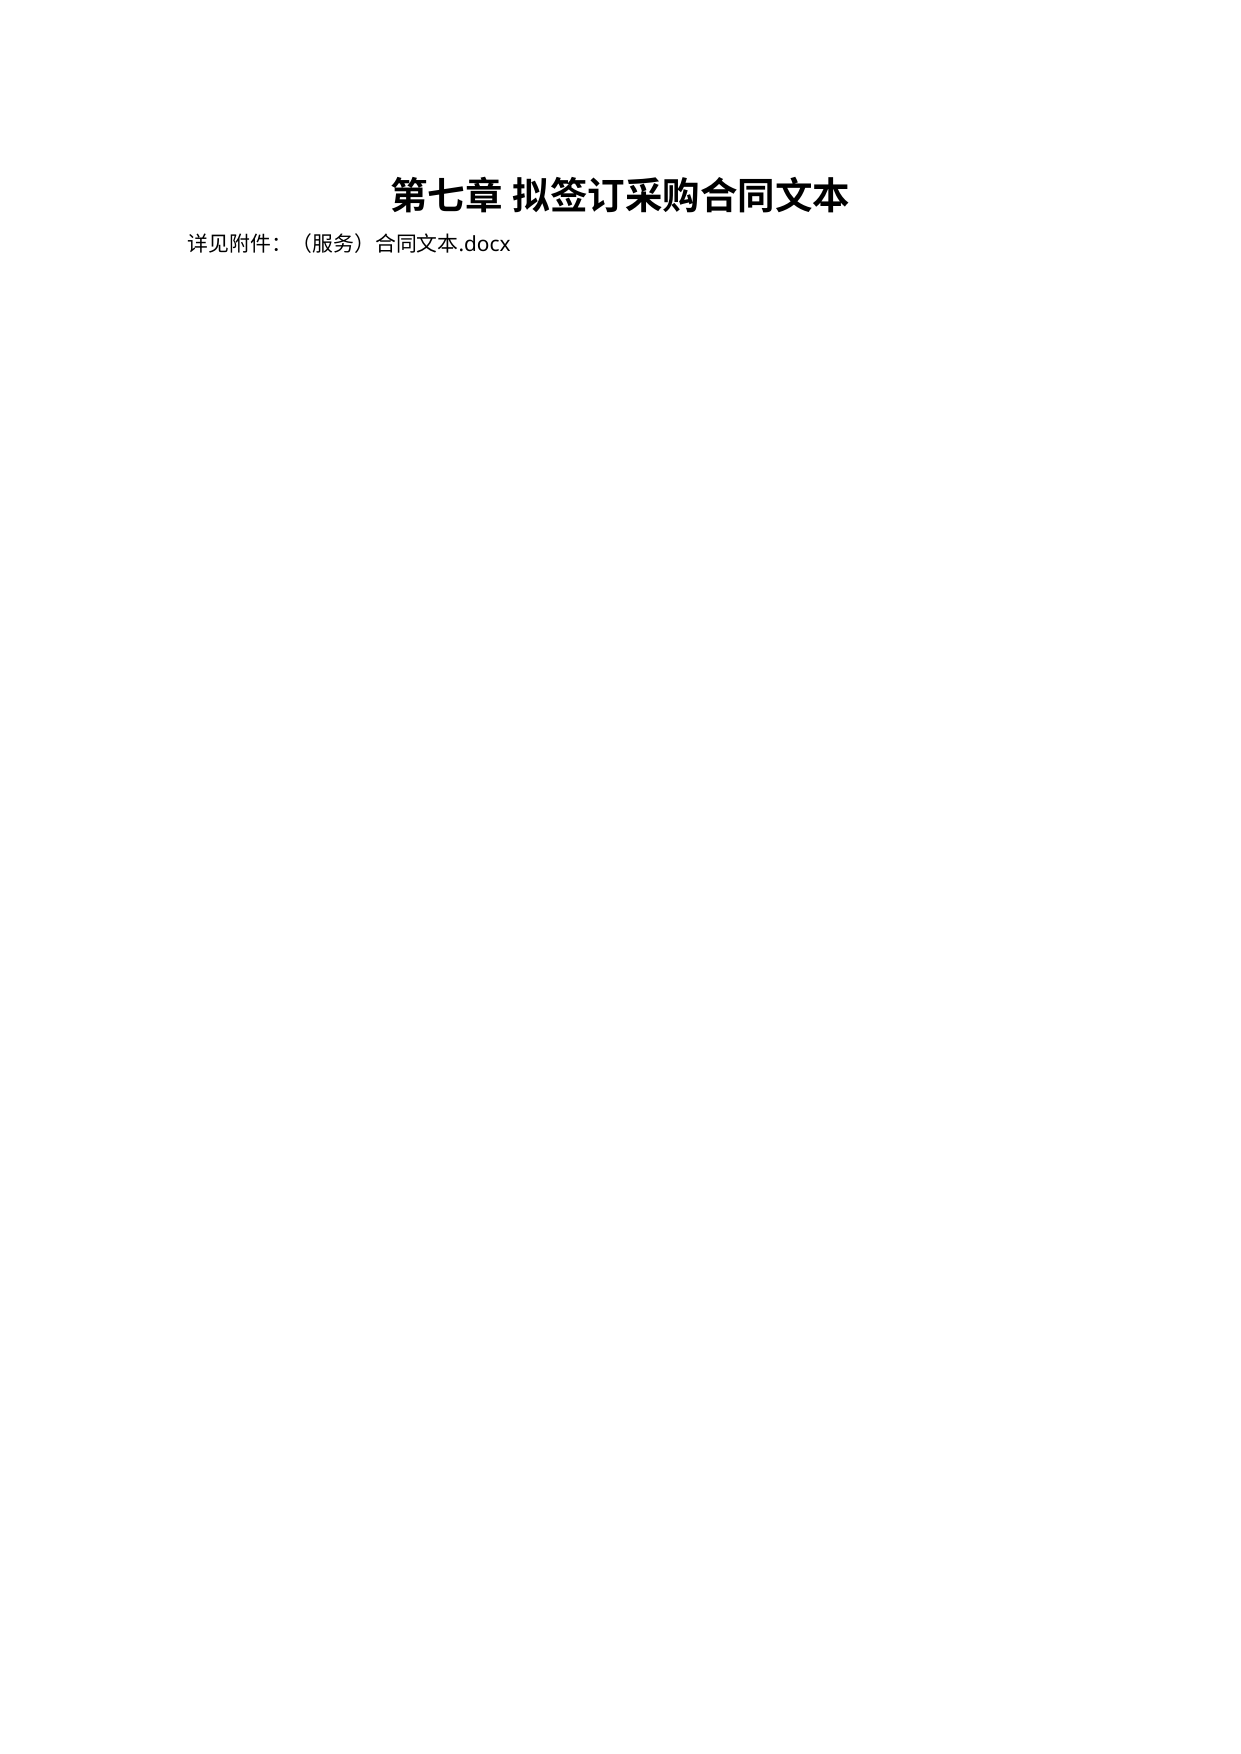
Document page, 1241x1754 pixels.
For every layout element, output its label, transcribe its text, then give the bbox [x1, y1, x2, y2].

text 第七章 拟签订采购合同文本 [187, 162, 1053, 227]
text 详见附件：（服务）合同文本.docx [187, 227, 1053, 259]
